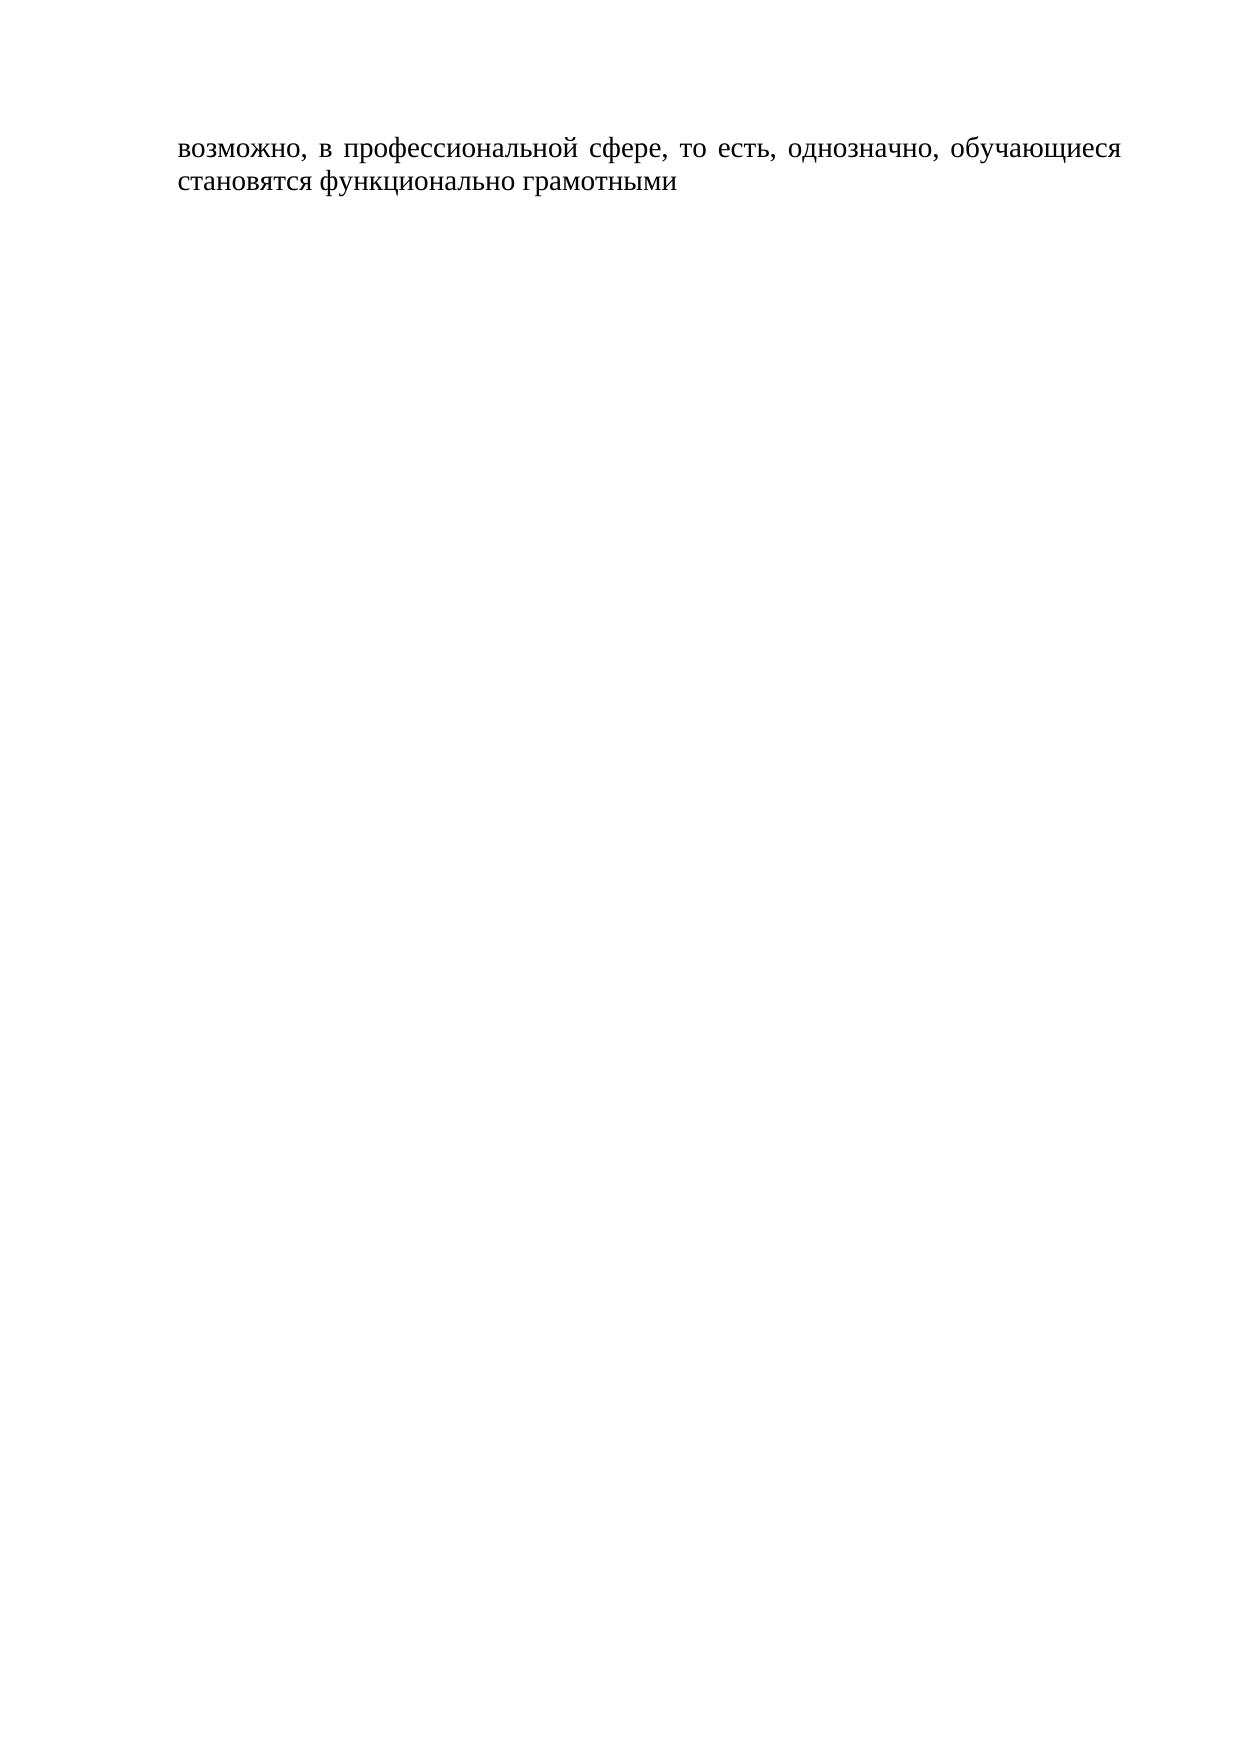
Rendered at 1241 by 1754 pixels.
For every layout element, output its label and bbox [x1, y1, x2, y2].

text [177, 130, 1122, 197]
